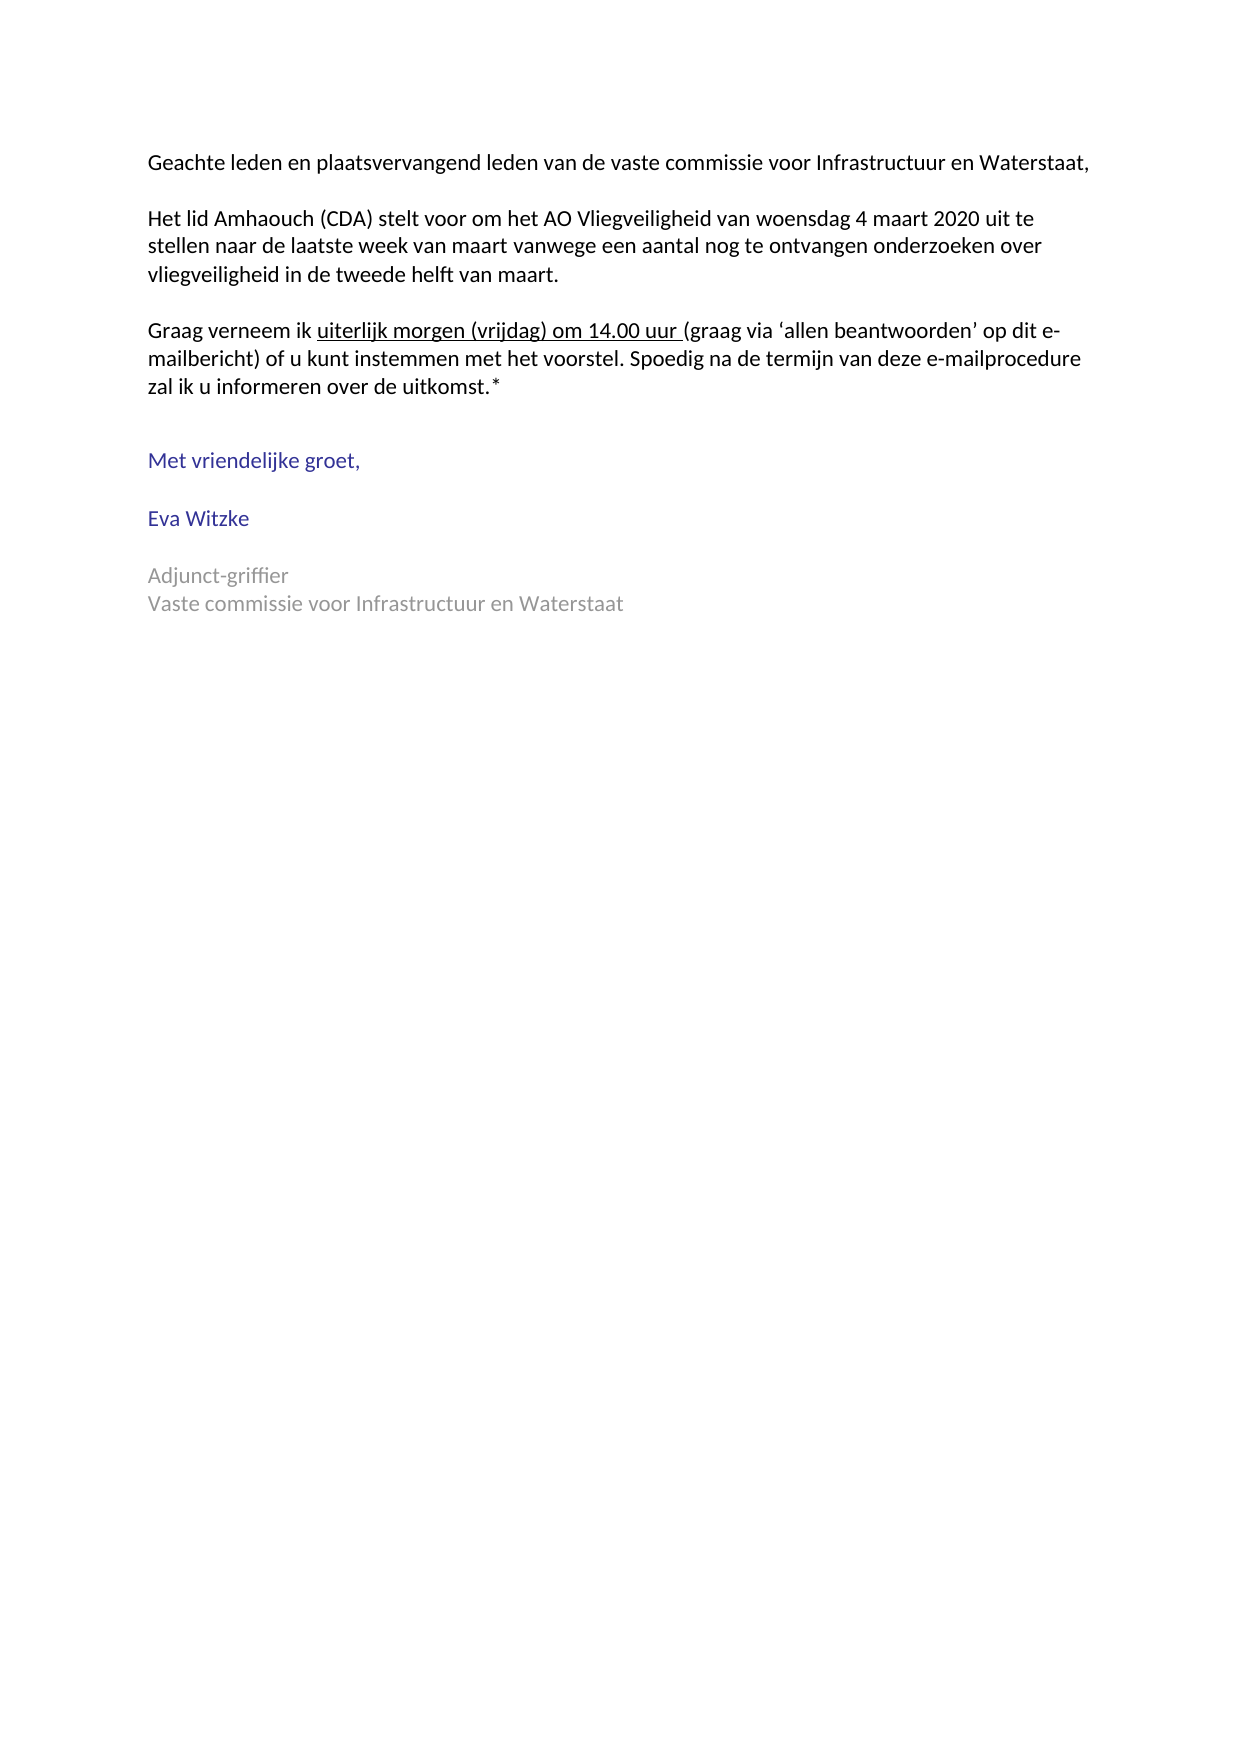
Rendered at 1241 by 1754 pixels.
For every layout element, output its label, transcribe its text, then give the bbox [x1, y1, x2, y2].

text Adjunct-griffier Vaste commissie voor Infrastructuur en Waterstaat [148, 561, 1093, 617]
text Het lid Amhaouch (CDA) stelt voor om het AO Vliegveiligheid van woensdag 4 maart 2020 uit te stellen naar de laatste week van maart vanwege een aantal nog te ontvangen onderzoeken over vliegveiligheid in de tweede helft van maart. [148, 204, 1093, 288]
text Eva Witzke [148, 504, 1093, 532]
text Graag verneem ik uiterlijk morgen (vrijdag) om 14.00 uur (graag via ‘allen beantwoorden’ op dit e-mailbericht) of u kunt instemmen met het voorstel. Spoedig na de termijn van deze e-mailprocedure zal ik u informeren over de uitkomst.* [148, 316, 1093, 400]
text Geachte leden en plaatsvervangend leden van de vaste commissie voor Infrastructuur en Waterstaat, [148, 148, 1093, 176]
text Met vriendelijke groet, [148, 447, 1093, 474]
